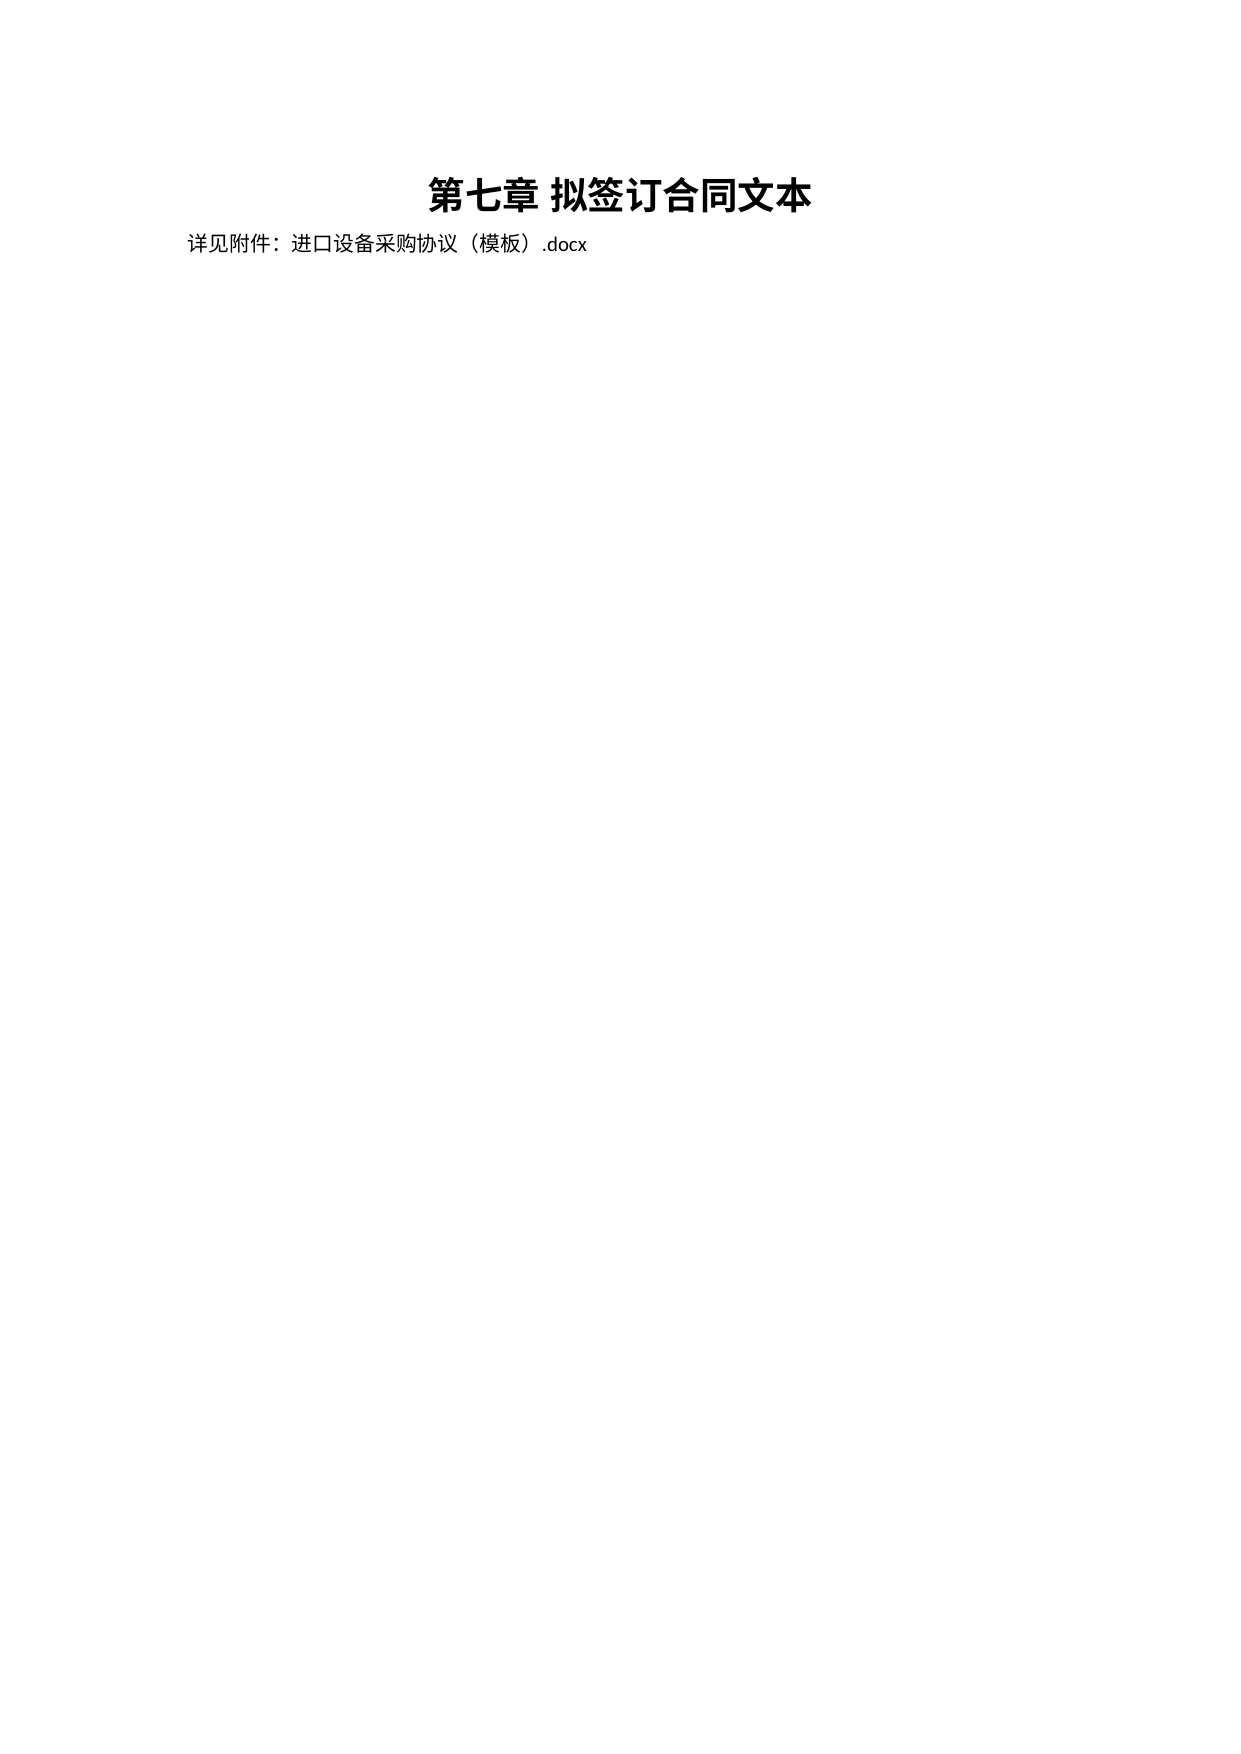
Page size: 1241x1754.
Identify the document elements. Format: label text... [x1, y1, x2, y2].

text 第七章 拟签订合同文本 [187, 162, 1053, 227]
text 详见附件：进口设备采购协议（模板）.docx [187, 227, 1053, 259]
